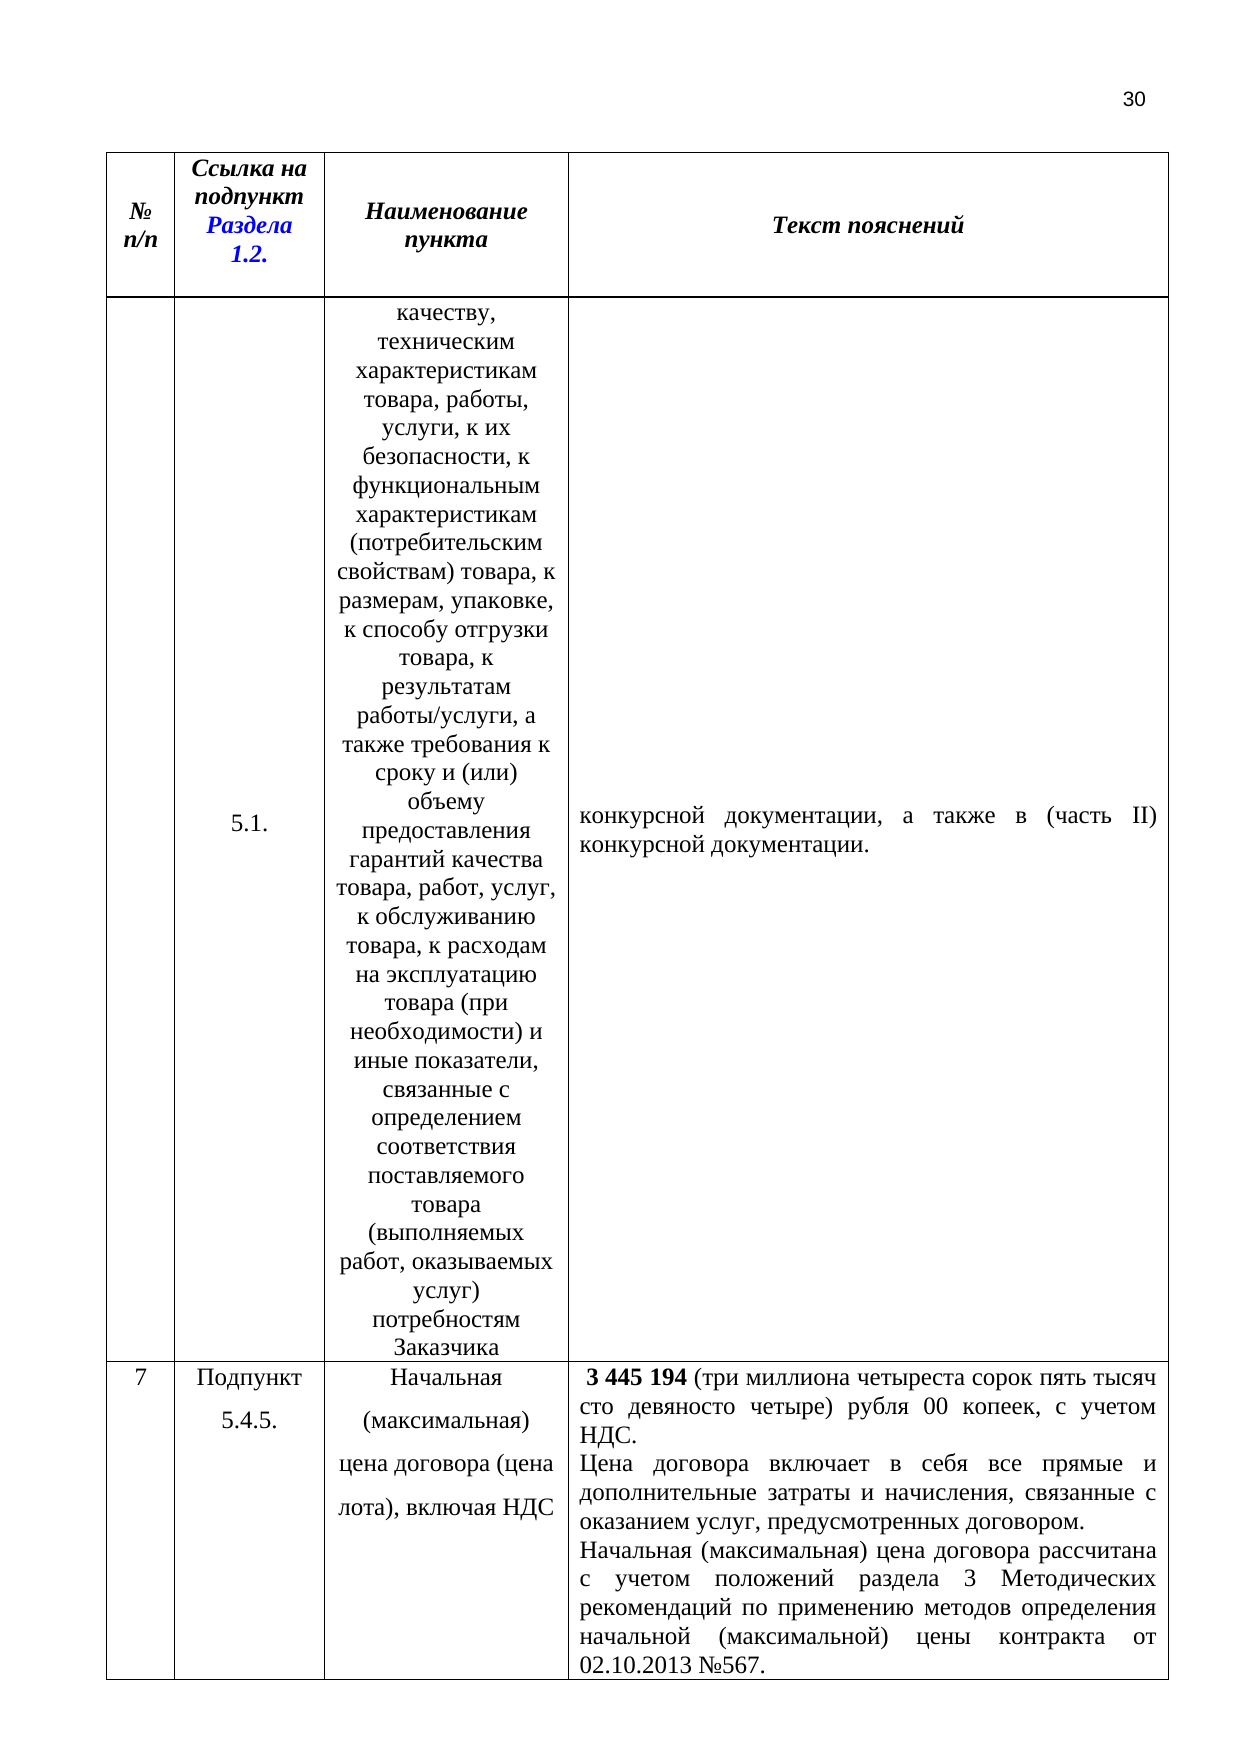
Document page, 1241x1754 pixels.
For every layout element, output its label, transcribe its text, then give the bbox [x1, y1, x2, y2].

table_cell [569, 1362, 1168, 1678]
table_cell 7 [107, 1362, 174, 1678]
table_cell Подпункт 5.1. [175, 298, 324, 1361]
table_header Ссылка на подпункт Раздела 1.2. [175, 153, 324, 296]
table_cell Подпункт 5.4.5. [175, 1362, 324, 1678]
table_header Текст пояснений [569, 153, 1168, 296]
table_header Наименование пункта [325, 153, 568, 296]
table_header № п/п [107, 153, 174, 296]
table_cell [325, 1362, 568, 1678]
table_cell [569, 298, 1168, 1361]
table_cell 6 [107, 298, 174, 1361]
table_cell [325, 298, 568, 1361]
